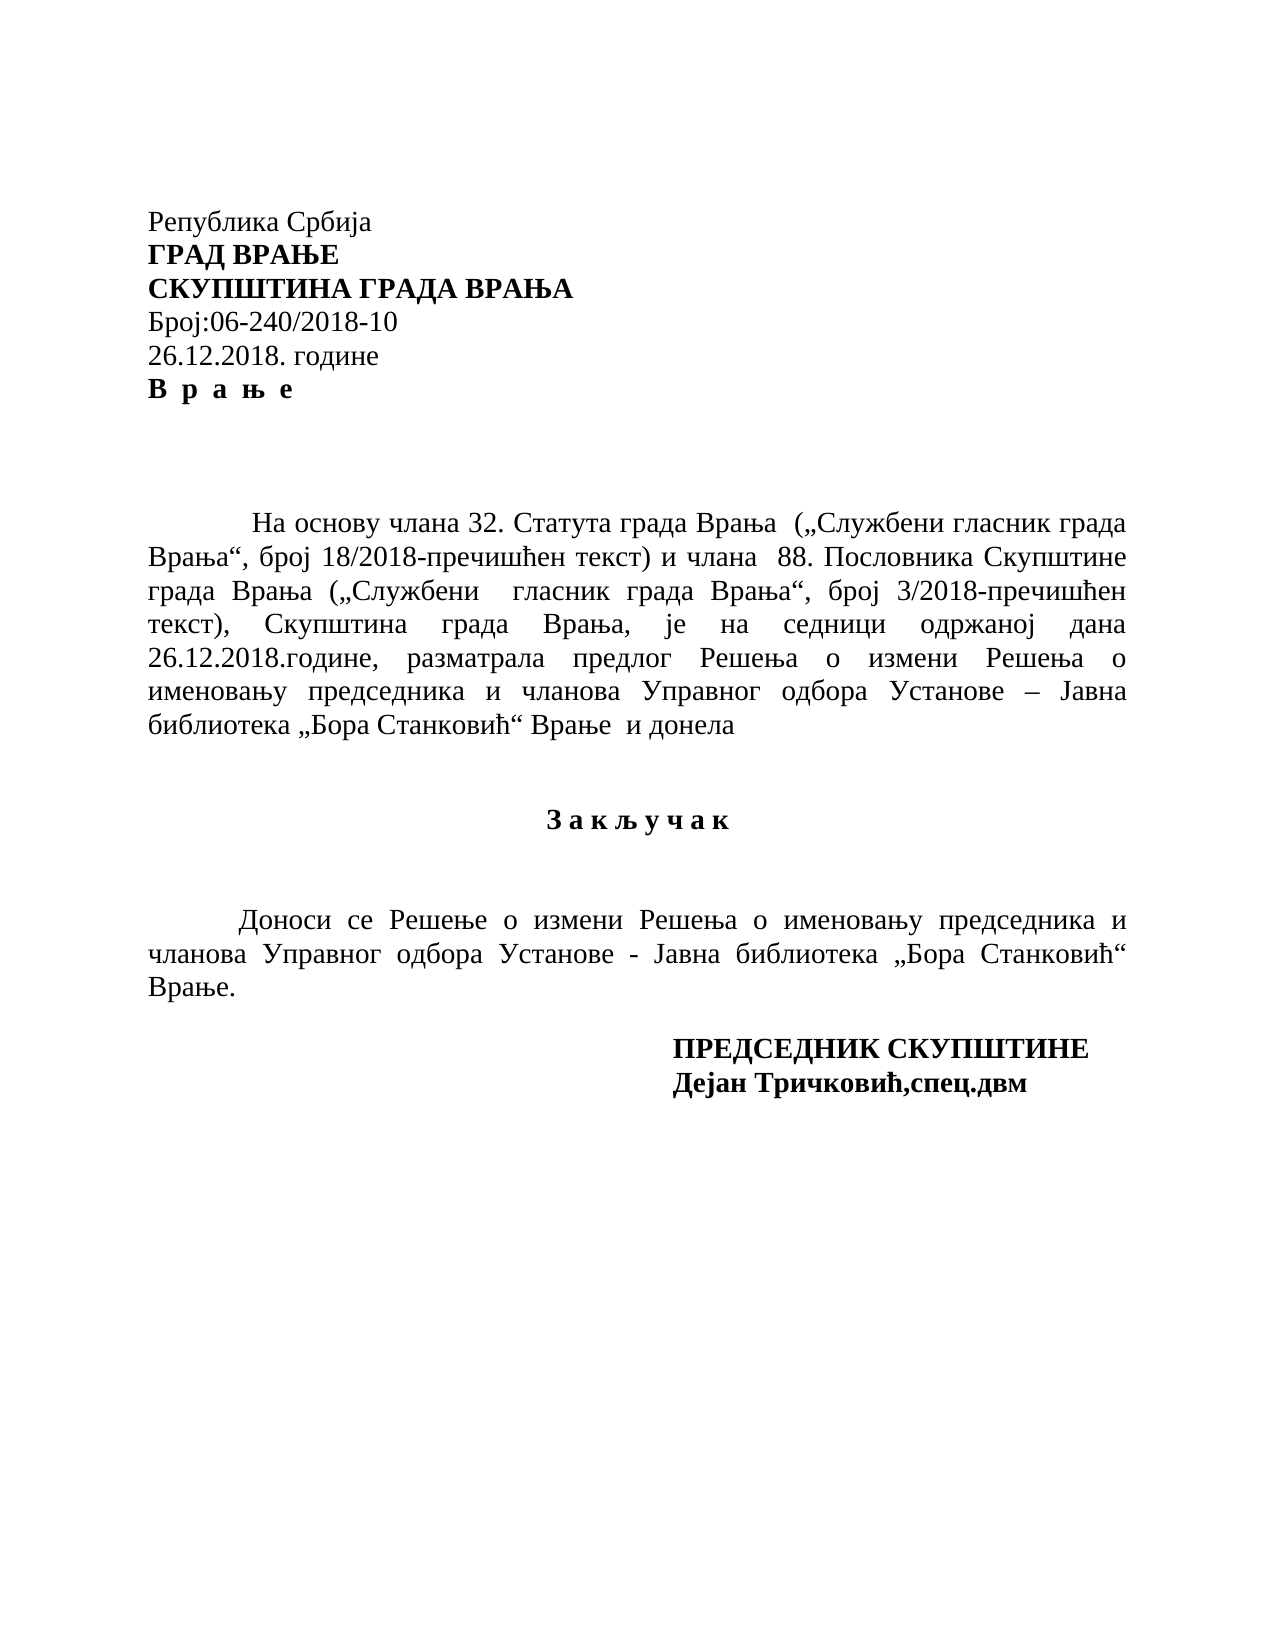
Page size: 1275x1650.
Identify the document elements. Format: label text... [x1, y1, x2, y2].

text На основу члана 32. Статута града Врања („Службени гласник града Врања“, број 18/2018-пречишћен текст) и члана 88. Пословника Скупштине града Врања („Службени гласник града Врања“, број 3/2018-пречишћен текст), Скупштина града Врања, је на седници одржаној дана 26.12.2018.године, разматрала предлог Решења о измени Решења о именовању председника и чланова Управног одбора Установе – Јавна библиотека „Бора Станковић“ Врање и донела [148, 506, 1127, 740]
text ПРЕДСЕДНИК СКУПШТИНЕ [148, 1031, 1127, 1065]
text Дејан Тричковић,спец.двм [148, 1065, 1127, 1098]
text ГРАД ВРАЊЕ [148, 237, 1127, 271]
text Република Србија [148, 204, 1127, 237]
text СКУПШТИНА ГРАДА ВРАЊА [148, 271, 1127, 304]
text В р а њ е [148, 371, 1127, 405]
text З а к љ у ч а к [148, 802, 1127, 835]
text 26.12.2018. године [148, 338, 1127, 371]
text Број:06-240/2018-10 [148, 304, 1127, 338]
text Доноси се Решење о измени Решења о именовању председника и чланова Управног одбора Установе - Јавна библиотека „Бора Станковић“ Врање. [148, 902, 1127, 1003]
